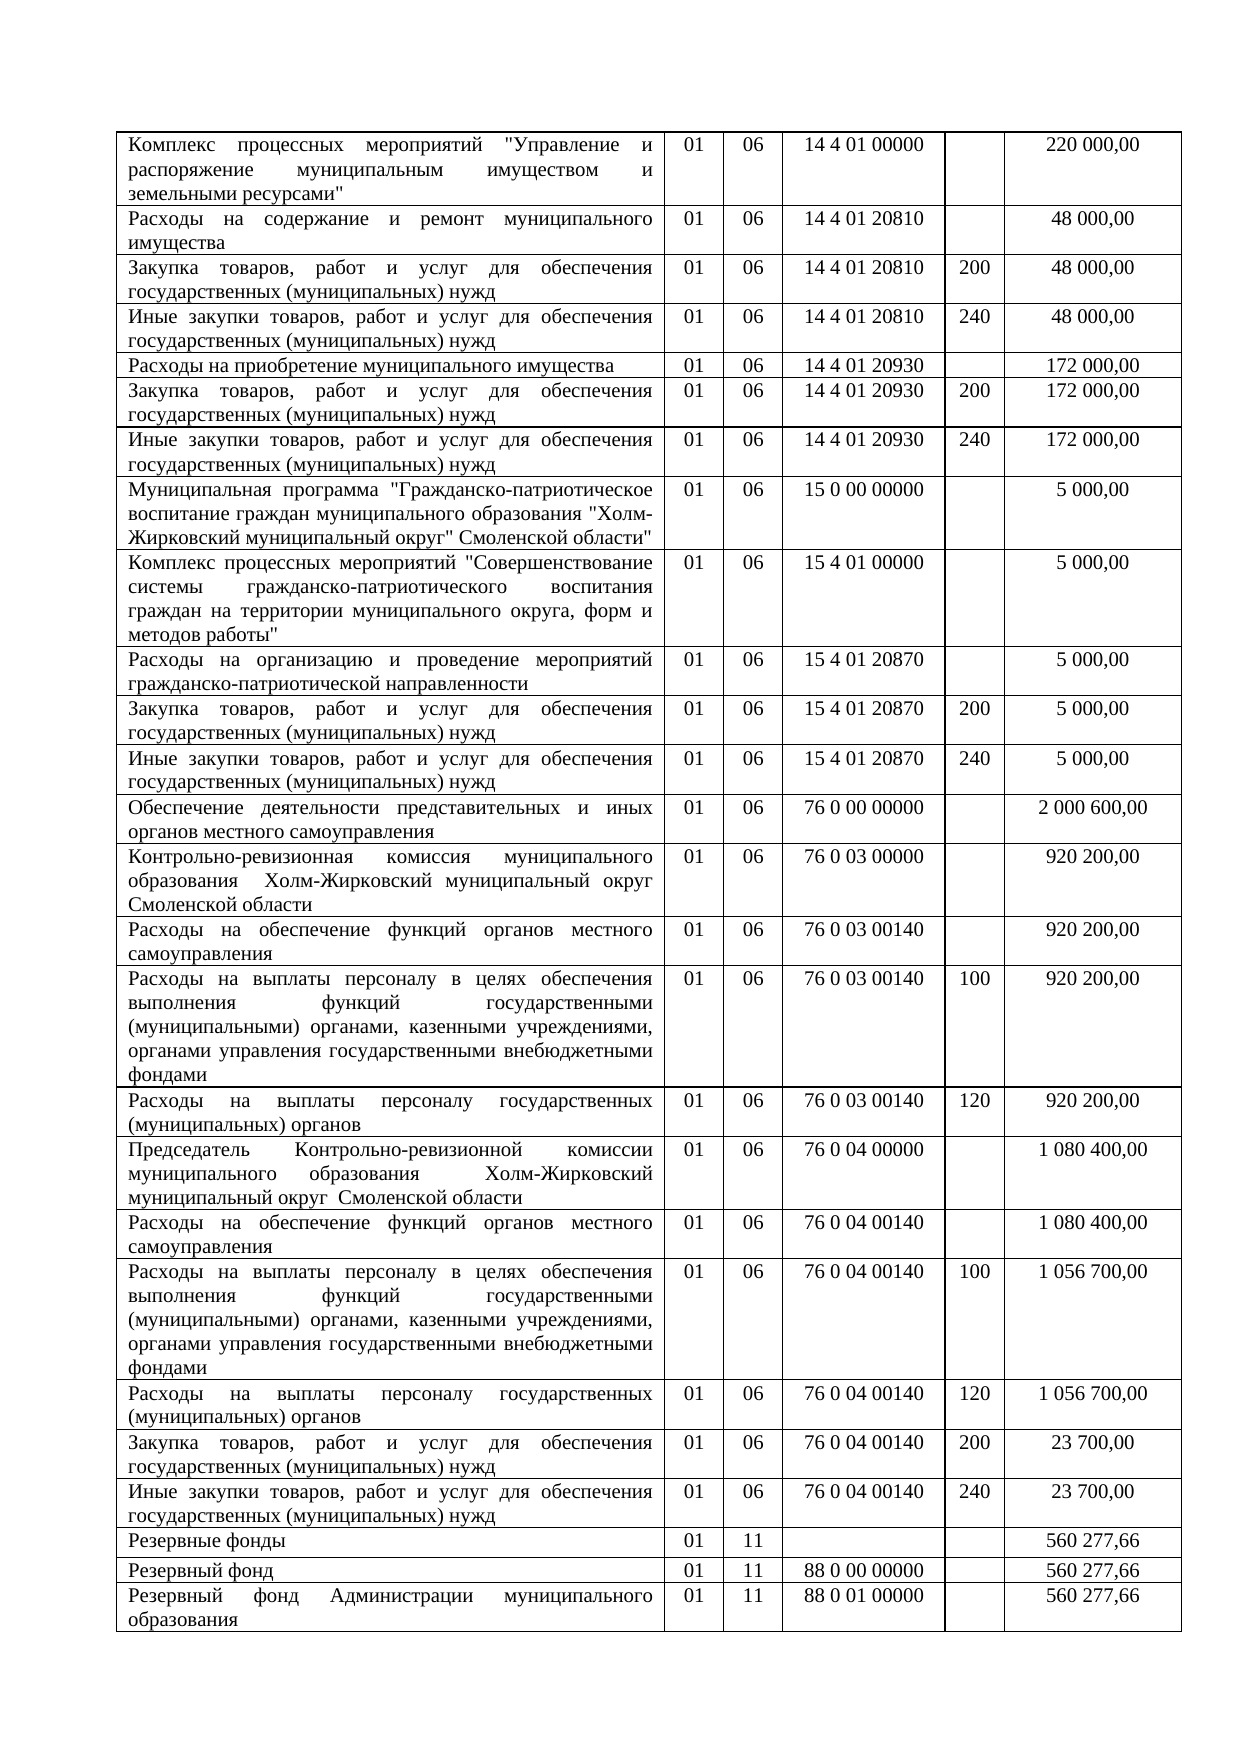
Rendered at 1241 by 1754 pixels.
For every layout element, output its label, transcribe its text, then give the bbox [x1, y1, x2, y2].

table_cell [783, 1528, 944, 1557]
table_cell Резервный фонд [117, 1558, 664, 1582]
table_cell 48 000,00 [1005, 304, 1181, 352]
table_cell 5 000,00 [1005, 477, 1181, 549]
table_cell 06 [724, 917, 782, 965]
table_cell [946, 550, 1004, 646]
table_cell 100 [946, 966, 1004, 1086]
table_cell 01 [665, 477, 723, 549]
table_cell 06 [724, 378, 782, 426]
table_cell 172 000,00 [1005, 353, 1181, 377]
table_cell Контрольно-ревизионная комиссия муниципального образования Холм-Жирковский муниципальный округ Смоленской области [117, 844, 664, 916]
table_cell 23 700,00 [1005, 1430, 1181, 1478]
table_cell Расходы на приобретение муниципального имущества [117, 353, 664, 377]
table_cell Расходы на выплаты персоналу в целях обеспечения выполнения функций государственными (муниципальными) органами, казенными учреждениями, органами управления государственными внебюджетными фондами [117, 966, 664, 1086]
table_cell [946, 1528, 1004, 1557]
table_cell 14 4 01 20810 [783, 255, 944, 303]
table_cell [946, 1558, 1004, 1582]
table_cell Иные закупки товаров, работ и услуг для обеспечения государственных (муниципальных) нужд [117, 1479, 664, 1527]
table_cell 200 [946, 696, 1004, 744]
table_cell 5 000,00 [1005, 745, 1181, 793]
table_cell Расходы на выплаты персоналу государственных (муниципальных) органов [117, 1380, 664, 1428]
table_cell Расходы на содержание и ремонт муниципального имущества [117, 206, 664, 254]
table_cell 01 [665, 1430, 723, 1478]
table_cell 11 [724, 1583, 782, 1631]
table_cell 01 [665, 133, 723, 204]
table_cell 01 [665, 378, 723, 426]
table_cell 15 4 01 20870 [783, 647, 944, 695]
table_cell [946, 1210, 1004, 1258]
table_cell 06 [724, 1430, 782, 1478]
table_cell 76 0 04 00140 [783, 1380, 944, 1428]
table_cell 76 0 04 00140 [783, 1430, 944, 1478]
table_cell Резервные фонды [117, 1528, 664, 1557]
table_cell 76 0 04 00140 [783, 1479, 944, 1527]
table_cell 200 [946, 378, 1004, 426]
table_cell [946, 917, 1004, 965]
table_cell Закупка товаров, работ и услуг для обеспечения государственных (муниципальных) нужд [117, 378, 664, 426]
table_cell [946, 1583, 1004, 1631]
table_cell 01 [665, 353, 723, 377]
table_cell 76 0 03 00140 [783, 966, 944, 1086]
table_cell Расходы на организацию и проведение мероприятий гражданско-патриотической направленности [117, 647, 664, 695]
table_cell 88 0 00 00000 [783, 1558, 944, 1582]
table_cell [946, 477, 1004, 549]
table_cell 01 [665, 1210, 723, 1258]
table_cell 01 [665, 550, 723, 646]
table_cell 01 [665, 647, 723, 695]
table_cell 06 [724, 1137, 782, 1209]
table_cell 23 700,00 [1005, 1479, 1181, 1527]
table_cell 2 000 600,00 [1005, 795, 1181, 843]
table_cell 15 4 01 20870 [783, 696, 944, 744]
table_cell [946, 647, 1004, 695]
table_cell 15 4 01 00000 [783, 550, 944, 646]
table_cell 01 [665, 745, 723, 793]
table_cell 240 [946, 304, 1004, 352]
table_cell 240 [946, 745, 1004, 793]
table_cell 06 [724, 1479, 782, 1527]
table_cell 5 000,00 [1005, 550, 1181, 646]
table_cell 01 [665, 1558, 723, 1582]
table_cell Закупка товаров, работ и услуг для обеспечения государственных (муниципальных) нужд [117, 255, 664, 303]
table_cell 06 [724, 966, 782, 1086]
table_cell 06 [724, 844, 782, 916]
table_cell 11 [724, 1558, 782, 1582]
table_cell 120 [946, 1380, 1004, 1428]
table_cell [946, 353, 1004, 377]
table_cell 48 000,00 [1005, 206, 1181, 254]
table_cell 172 000,00 [1005, 428, 1181, 476]
table_cell 06 [724, 1380, 782, 1428]
table_cell 01 [665, 696, 723, 744]
table_cell [946, 1137, 1004, 1209]
table_cell 06 [724, 696, 782, 744]
table_cell 76 0 04 00000 [783, 1137, 944, 1209]
table_cell 1 080 400,00 [1005, 1210, 1181, 1258]
table_cell 06 [724, 1210, 782, 1258]
table_cell 01 [665, 1137, 723, 1209]
table_cell 06 [724, 428, 782, 476]
table_cell Расходы на обеспечение функций органов местного самоуправления [117, 1210, 664, 1258]
table_cell 01 [665, 795, 723, 843]
table_cell [946, 133, 1004, 204]
table_cell 06 [724, 133, 782, 204]
table_cell 01 [665, 966, 723, 1086]
table_cell 920 200,00 [1005, 917, 1181, 965]
table_cell 01 [665, 917, 723, 965]
table_cell 76 0 03 00140 [783, 1088, 944, 1136]
table_cell [946, 795, 1004, 843]
table_cell 06 [724, 477, 782, 549]
table_cell 01 [665, 1380, 723, 1428]
table_cell 06 [724, 745, 782, 793]
table_cell 5 000,00 [1005, 647, 1181, 695]
table_cell 06 [724, 206, 782, 254]
table_cell Комплекс процессных мероприятий "Совершенствование системы гражданско-патриотического воспитания граждан на территории муниципального округа, форм и методов работы" [117, 550, 664, 646]
table_cell 06 [724, 304, 782, 352]
table_cell 76 0 03 00000 [783, 844, 944, 916]
table_cell 01 [665, 1088, 723, 1136]
table_cell Иные закупки товаров, работ и услуг для обеспечения государственных (муниципальных) нужд [117, 745, 664, 793]
table_cell 560 277,66 [1005, 1558, 1181, 1582]
table_cell 01 [665, 304, 723, 352]
table_cell 920 200,00 [1005, 844, 1181, 916]
table_cell 76 0 00 00000 [783, 795, 944, 843]
table_cell 100 [946, 1259, 1004, 1379]
table_cell 06 [724, 795, 782, 843]
table_cell Иные закупки товаров, работ и услуг для обеспечения государственных (муниципальных) нужд [117, 304, 664, 352]
table_cell 01 [665, 1528, 723, 1557]
table_cell 06 [724, 255, 782, 303]
table_cell Резервный фонд Администрации муниципального образования [117, 1583, 664, 1631]
table_cell 920 200,00 [1005, 1088, 1181, 1136]
table_cell Закупка товаров, работ и услуг для обеспечения государственных (муниципальных) нужд [117, 696, 664, 744]
table_cell 14 4 01 00000 [783, 133, 944, 204]
table_cell Председатель Контрольно-ревизионной комиссии муниципального образования Холм-Жирковский муниципальный округ Смоленской области [117, 1137, 664, 1209]
table_cell 76 0 03 00140 [783, 917, 944, 965]
table_cell Обеспечение деятельности представительных и иных органов местного самоуправления [117, 795, 664, 843]
table_cell 120 [946, 1088, 1004, 1136]
table_cell 11 [724, 1528, 782, 1557]
table_cell 15 0 00 00000 [783, 477, 944, 549]
table_cell 560 277,66 [1005, 1583, 1181, 1631]
table_cell Расходы на выплаты персоналу государственных (муниципальных) органов [117, 1088, 664, 1136]
table_cell 01 [665, 1259, 723, 1379]
table_cell 560 277,66 [1005, 1528, 1181, 1557]
table_cell 240 [946, 428, 1004, 476]
table_cell 1 080 400,00 [1005, 1137, 1181, 1209]
table_cell 200 [946, 1430, 1004, 1478]
table_cell 200 [946, 255, 1004, 303]
table_cell 06 [724, 647, 782, 695]
table_cell 48 000,00 [1005, 255, 1181, 303]
table_cell 15 4 01 20870 [783, 745, 944, 793]
table_cell Расходы на выплаты персоналу в целях обеспечения выполнения функций государственными (муниципальными) органами, казенными учреждениями, органами управления государственными внебюджетными фондами [117, 1259, 664, 1379]
table_cell 14 4 01 20810 [783, 206, 944, 254]
table_cell Комплекс процессных мероприятий "Управление и распоряжение муниципальным имуществом и земельными ресурсами" [117, 133, 664, 204]
table_cell 88 0 01 00000 [783, 1583, 944, 1631]
table_cell 01 [665, 844, 723, 916]
table_cell 14 4 01 20930 [783, 353, 944, 377]
table_cell 172 000,00 [1005, 378, 1181, 426]
table_cell [946, 844, 1004, 916]
table_cell 06 [724, 353, 782, 377]
table_cell 06 [724, 1088, 782, 1136]
table_cell 5 000,00 [1005, 696, 1181, 744]
table_cell [946, 206, 1004, 254]
table_cell Расходы на обеспечение функций органов местного самоуправления [117, 917, 664, 965]
table_cell 1 056 700,00 [1005, 1259, 1181, 1379]
table_cell 76 0 04 00140 [783, 1210, 944, 1258]
table_cell 01 [665, 1583, 723, 1631]
table_cell 76 0 04 00140 [783, 1259, 944, 1379]
table_cell 06 [724, 1259, 782, 1379]
table_cell 14 4 01 20810 [783, 304, 944, 352]
table_cell Муниципальная программа "Гражданско-патриотическое воспитание граждан муниципального образования "Холм-Жирковский муниципальный округ" Смоленской области" [117, 477, 664, 549]
table_cell Закупка товаров, работ и услуг для обеспечения государственных (муниципальных) нужд [117, 1430, 664, 1478]
table_cell 1 056 700,00 [1005, 1380, 1181, 1428]
table_cell 01 [665, 206, 723, 254]
table_cell 06 [724, 550, 782, 646]
table_cell 14 4 01 20930 [783, 428, 944, 476]
table_cell 01 [665, 428, 723, 476]
table_cell 14 4 01 20930 [783, 378, 944, 426]
table_cell 01 [665, 255, 723, 303]
table_cell 920 200,00 [1005, 966, 1181, 1086]
table_cell 01 [665, 1479, 723, 1527]
table_cell 220 000,00 [1005, 133, 1181, 204]
table_cell Иные закупки товаров, работ и услуг для обеспечения государственных (муниципальных) нужд [117, 428, 664, 476]
table_cell 240 [946, 1479, 1004, 1527]
